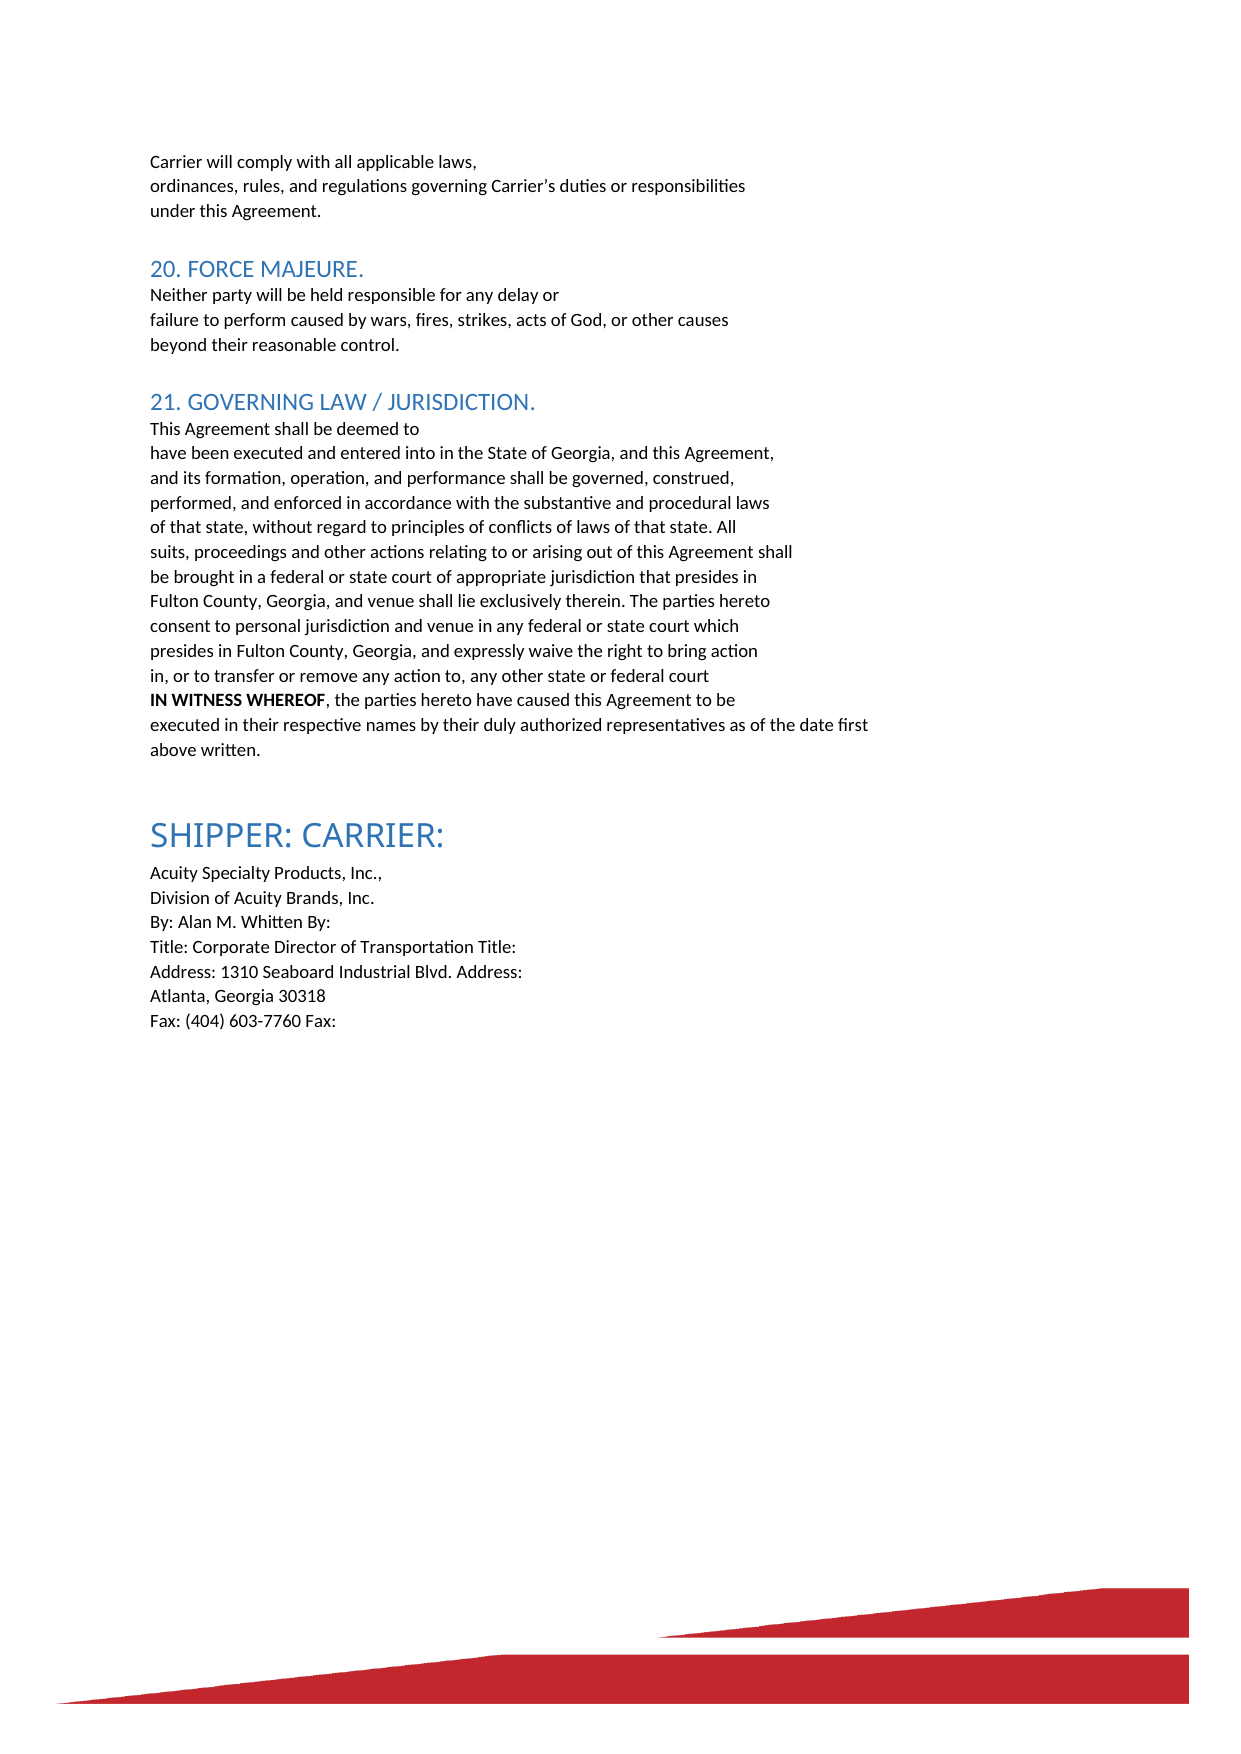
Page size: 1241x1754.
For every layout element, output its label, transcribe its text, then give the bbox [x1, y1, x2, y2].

text This Agreement shall be deemed to [150, 417, 1090, 440]
text ordinances, rules, and regulations governing Carrier’s duties or responsibilities [150, 175, 1090, 198]
text performed, and enforced in accordance with the substantive and procedural laws [150, 491, 1090, 514]
text Fax: (404) 603-7760 Fax: [150, 1009, 1090, 1032]
subtitle SHIPPER: CARRIER: [150, 812, 1090, 858]
text Acuity Specialty Products, Inc., [150, 861, 1090, 884]
text Atlanta, Georgia 30318 [150, 984, 1090, 1007]
text IN WITNESS WHEREOF, the parties hereto have caused this Agreement to be [150, 688, 1090, 711]
text have been executed and entered into in the State of Georgia, and this Agreement, [150, 442, 1090, 464]
text Fulton County, Georgia, and venue shall lie exclusively therein. The parties hereto [150, 590, 1090, 613]
text and its formation, operation, and performance shall be governed, construed, [150, 466, 1090, 489]
text Title: Corporate Director of Transportation Title: [150, 935, 1090, 958]
text in, or to transfer or remove any action to, any other state or federal court [150, 664, 1090, 687]
text failure to perform caused by wars, fires, strikes, acts of God, or other causes [150, 308, 1090, 331]
text under this Agreement. [150, 199, 1090, 222]
text of that state, without regard to principles of conflicts of laws of that state. All [150, 516, 1090, 538]
text By: Alan M. Whitten By: [150, 911, 1090, 933]
text consent to personal jurisdiction and venue in any federal or state court which [150, 614, 1090, 637]
subtitle 21. GOVERNING LAW / JURISDICTION. [150, 386, 1090, 417]
text presides in Fulton County, Georgia, and expressly waive the right to bring action [150, 639, 1090, 662]
text Neither party will be held responsible for any delay or [150, 283, 1090, 306]
text Address: 1310 Seaboard Industrial Blvd. Address: [150, 960, 1090, 983]
text Division of Acuity Brands, Inc. [150, 886, 1090, 909]
text suits, proceedings and other actions relating to or arising out of this Agreement shall [150, 540, 1090, 563]
subtitle 20. FORCE MAJEURE. [150, 253, 1090, 283]
text above written. [150, 738, 1090, 761]
text executed in their respective names by their duly authorized representatives as of the date first [150, 713, 1090, 736]
text be brought in a federal or state court of appropriate jurisdiction that presides in [150, 565, 1090, 588]
text Carrier will comply with all applicable laws, [150, 150, 1090, 173]
text beyond their reasonable control. [150, 333, 1090, 356]
picture [52, 1561, 1189, 1740]
